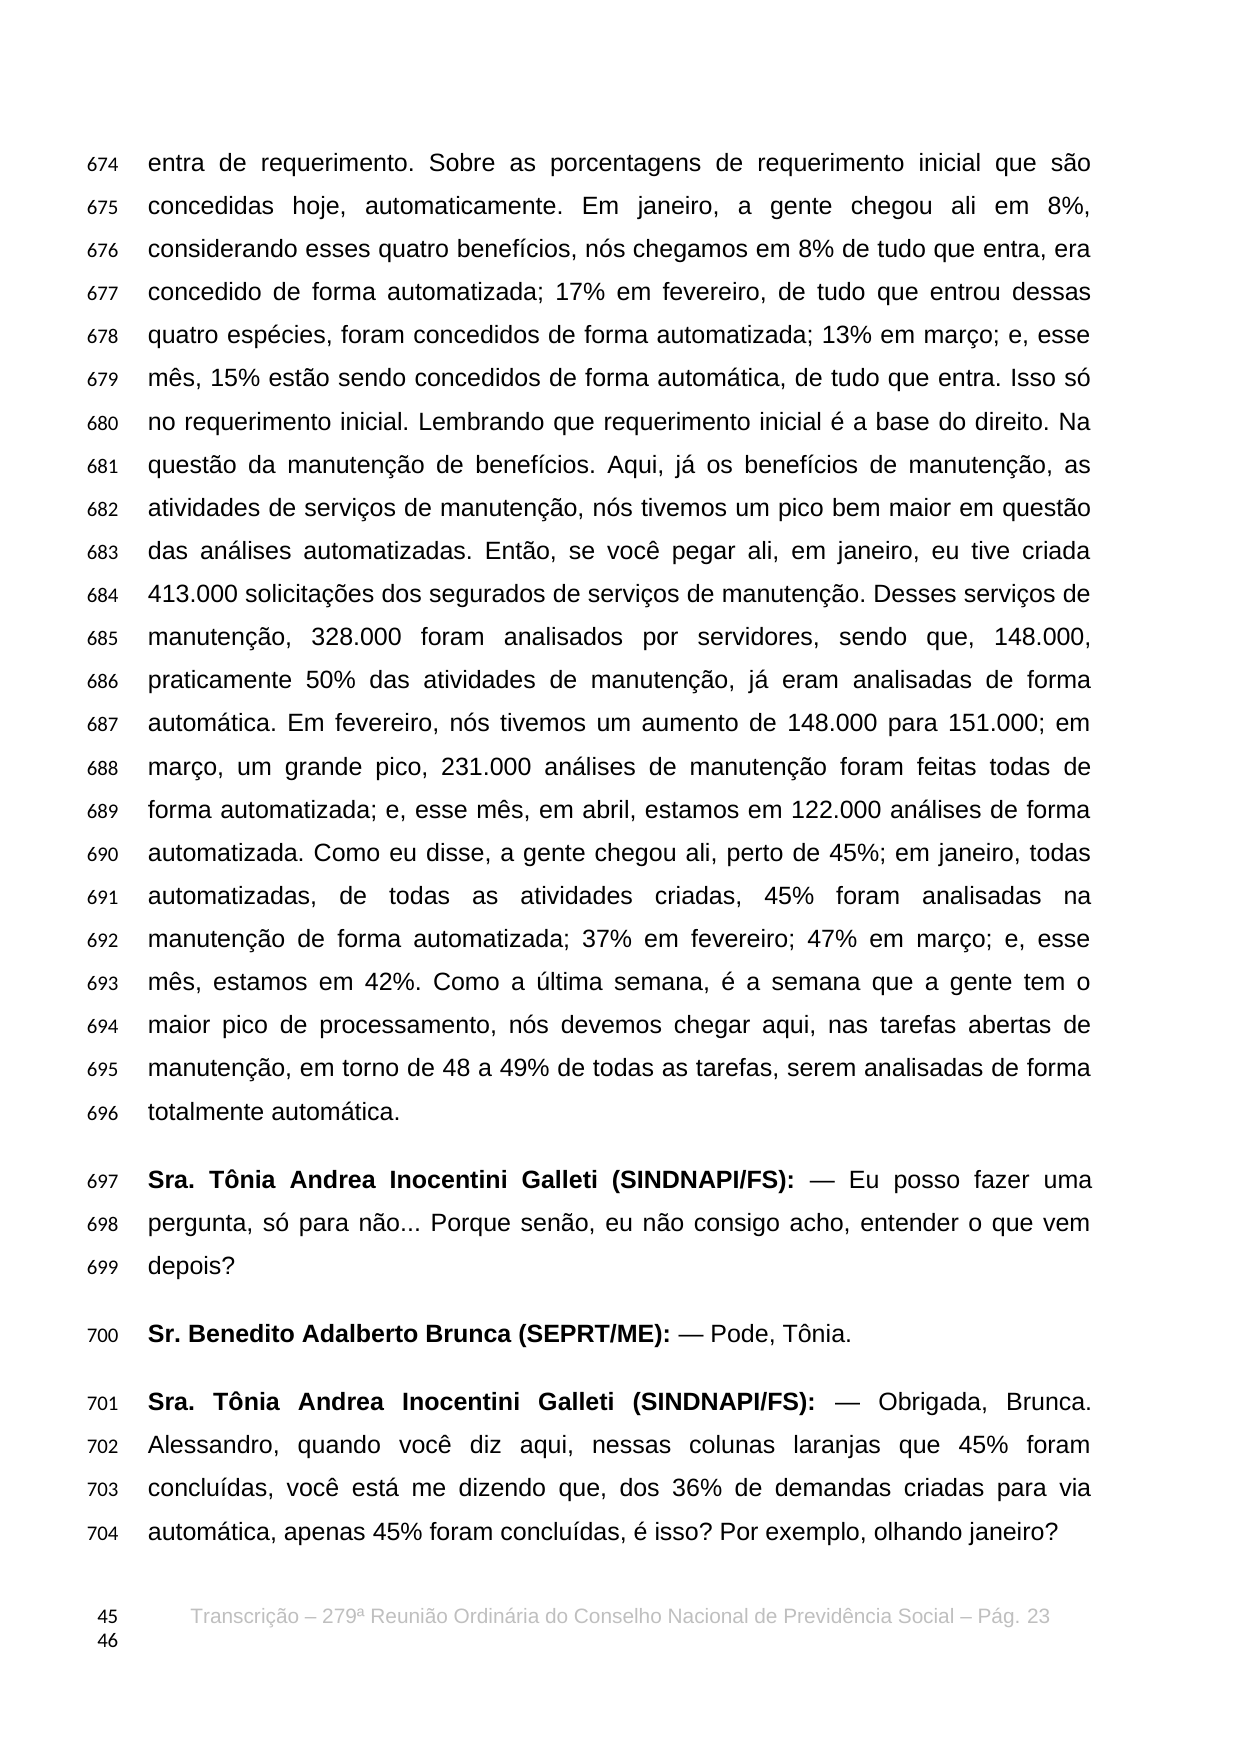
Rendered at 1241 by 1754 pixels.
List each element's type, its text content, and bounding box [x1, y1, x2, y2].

text Sr. Benedito Adalberto Brunca (SEPRT/ME): — Pode, Tônia. [148, 1319, 1092, 1348]
text Sra. Tônia Andrea Inocentini Galleti (SINDNAPI/FS): — Obrigada, Brunca. Alessandro, quando você diz aqui, nessas colunas laranjas que 45% foram concluídas, você está me dizendo que, dos 36% de demandas criadas para via automática, apenas 45% foram concluídas, é isso? Por exemplo, olhando janeiro? [148, 1387, 1092, 1545]
text Sra. Tônia Andrea Inocentini Galleti (SINDNAPI/FS): — Eu posso fazer uma pergunta, só para não... Porque senão, eu não consigo acho, entender o que vem depois? [148, 1164, 1092, 1279]
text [148, 148, 1092, 1125]
